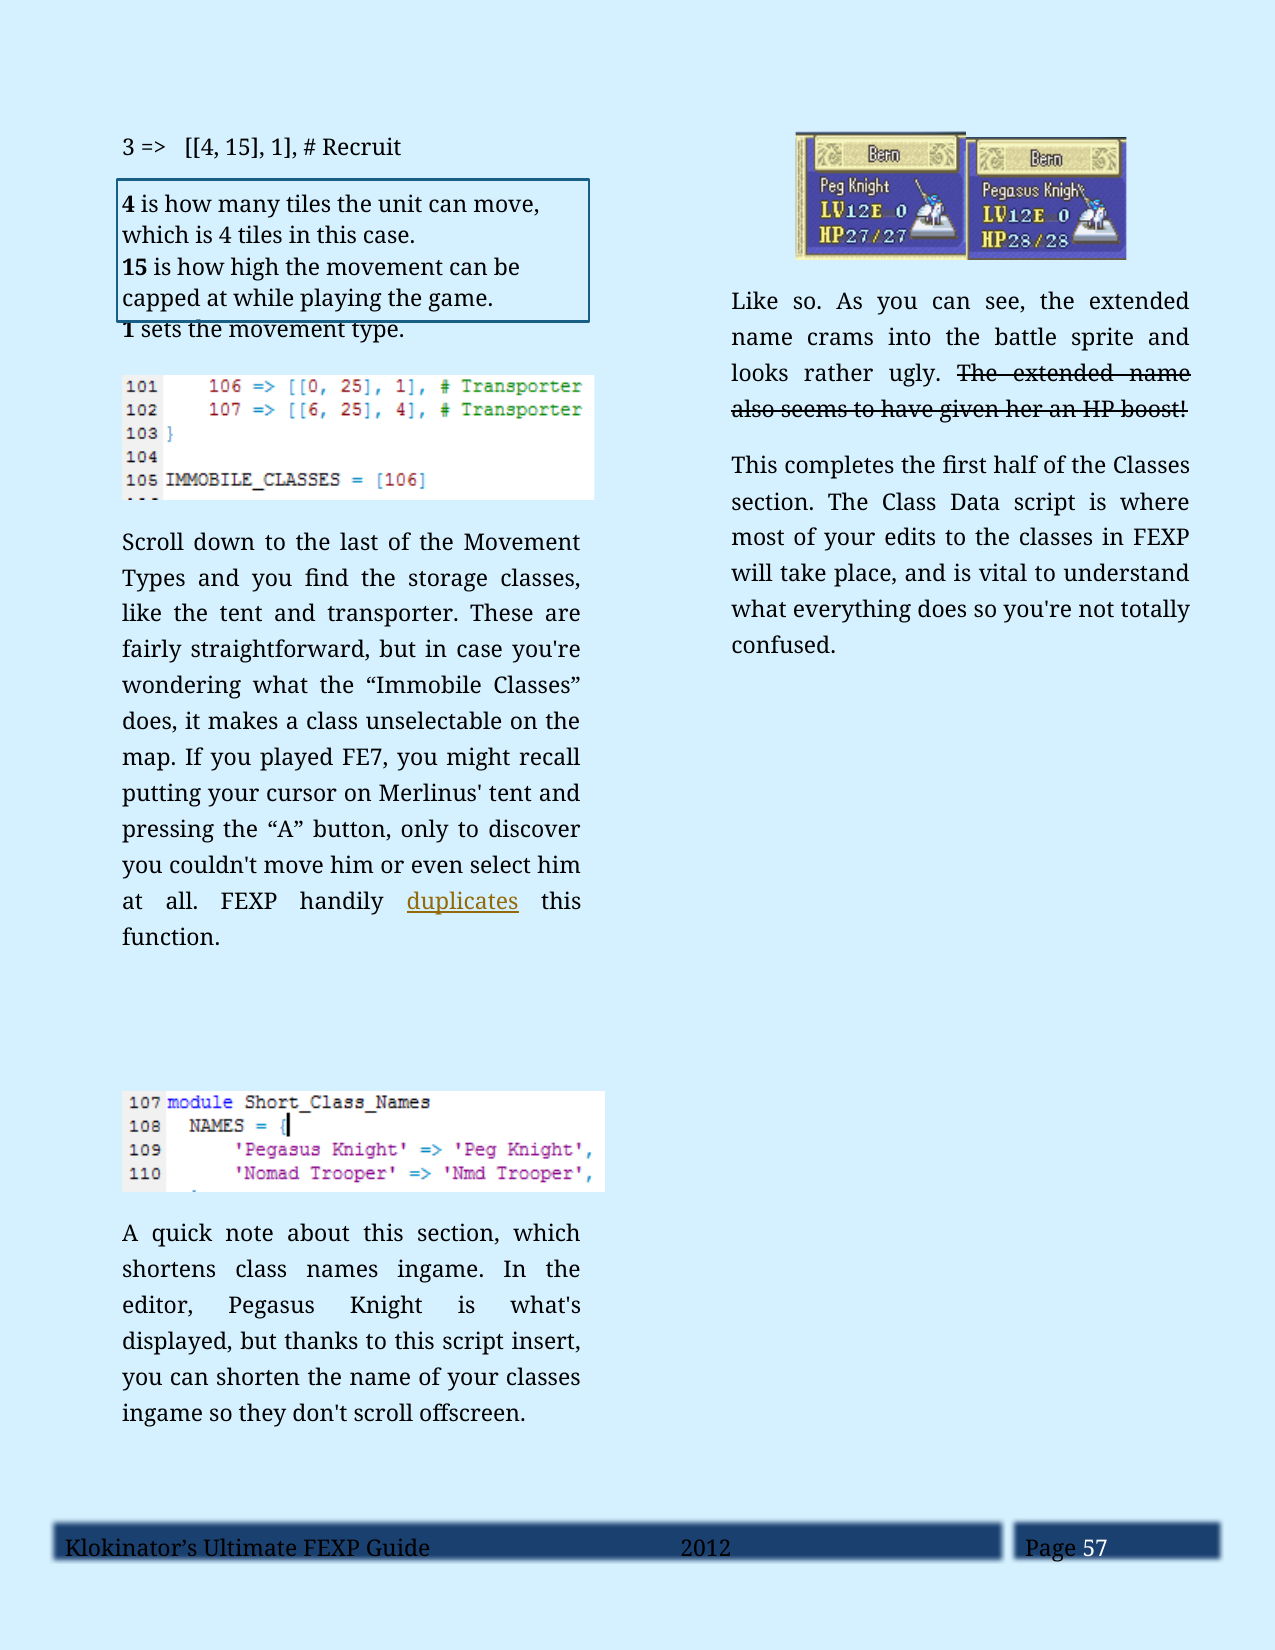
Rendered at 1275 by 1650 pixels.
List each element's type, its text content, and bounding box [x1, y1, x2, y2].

picture [795, 131, 1127, 260]
text A quick note about this section, which shortens class names ingame. In the editor, Pegasus Knight is what's displayed, but thanks to this script insert, you can shorten the name of your classes ingame so they don't scroll offscreen. [122, 1217, 581, 1428]
picture [121, 375, 595, 500]
text 3 => [[4, 15], 1], # Recruit [122, 131, 581, 162]
text Scroll down to the last of the Movement Types and you find the storage classes, like the tent and transporter. These are fairly straightforward, but in case you're wondering what the “Immobile Classes” does, it makes a class unselectable on the map. If you played FE7, you might recall putting your cursor on Merlinus' tent and pressing the “A” button, only to discover you couldn't move him or even select him at all. FEXP handily duplicates this function. [122, 526, 581, 952]
text 1 sets the movement type. [122, 323, 581, 344]
text Like so. As you can see, the extended name crams into the battle sprite and looks rather ugly. The extended name also seems to have given her an HP boost! [731, 285, 1191, 424]
text This completes the first half of the Classes section. The Class Data script is where most of your edits to the classes in FEXP will take place, and is vital to understand what everything does so you're not totally confused. [731, 449, 1191, 660]
text 15 is how high the movement can be capped at while playing the game. [122, 251, 581, 313]
text 4 is how many tiles the unit can move, which is 4 tiles in this case. [122, 188, 581, 251]
picture [121, 1091, 605, 1192]
